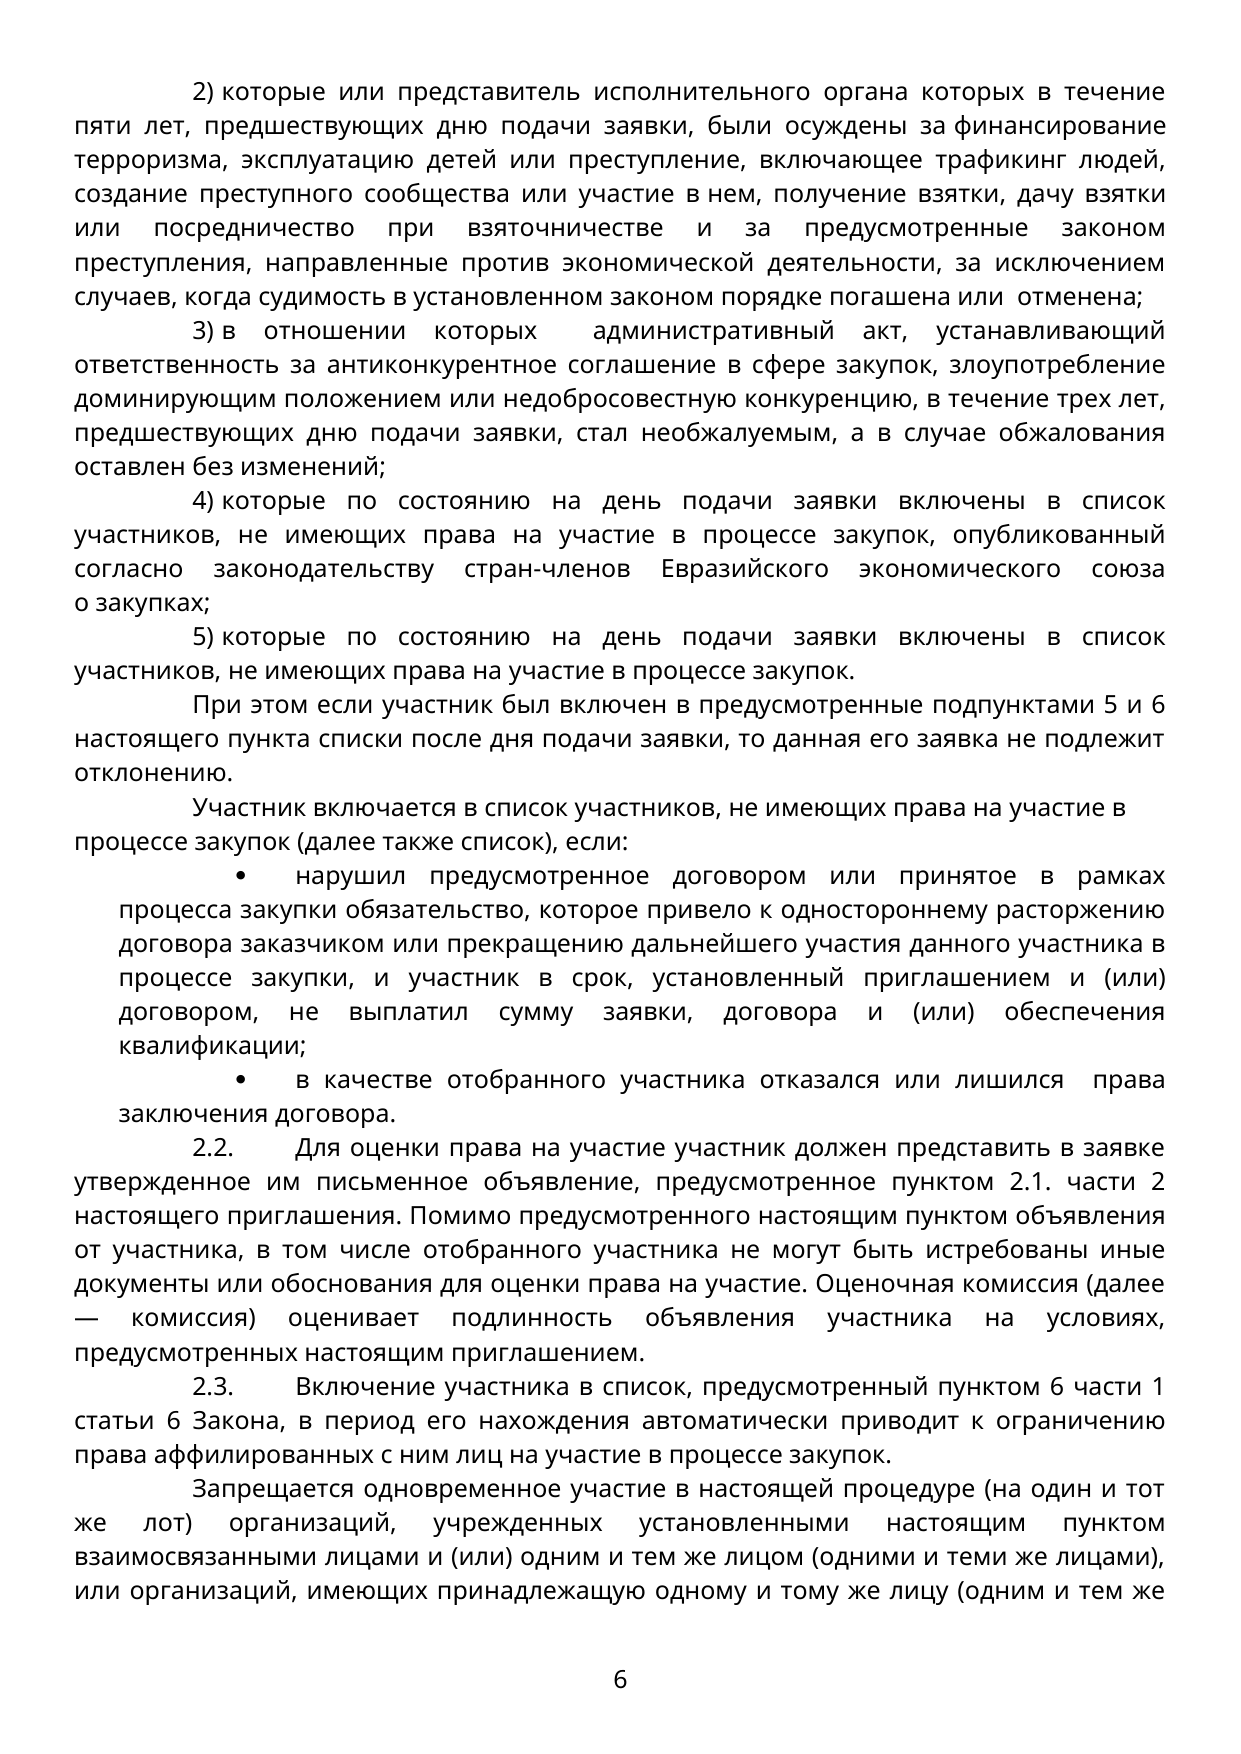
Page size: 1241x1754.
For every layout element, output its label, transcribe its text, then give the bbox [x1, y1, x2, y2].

list в качестве отобранного участника отказался или лишился права заключения договора. [118, 1062, 1167, 1130]
text 2) которые или представитель исполнительного органа которых в течение пяти лет, предшествующих дню подачи заявки, были осуждены за финансирование терроризма, эксплуатацию детей или преступление, включающее трафикинг людей, создание преступного сообщества или участие в нем, получение взятки, дачу взятки или посредничество при взяточничестве и за предусмотренные законом преступления, направленные против экономической деятельности, за исключением случаев, когда судимость в установленном законом порядке погашена или отменена; [74, 74, 1167, 312]
text 2.3. Включение участника в список, предусмотренный пунктом 6 части 1 статьи 6 Закона, в период его нахождения автоматически приводит к ограничению права аффилированных с ним лиц на участие в процессе закупок. [74, 1368, 1167, 1470]
text 2.2. Для оценки права на участие участник должен представить в заявке утвержденное им письменное объявление, предусмотренное пунктом 2.1. части 2 настоящего приглашения. Помимо предусмотренного настоящим пунктом объявления от участника, в том числе отобранного участника не могут быть истребованы иные документы или обоснования для оценки права на участие. Оценочная комиссия (далее — комиссия) оценивает подлинность объявления участника на условиях, предусмотренных настоящим приглашением. [74, 1130, 1167, 1368]
text 5) которые по состоянию на день подачи заявки включены в список участников, не имеющих права на участие в процессе закупок. [74, 619, 1167, 687]
list нарушил предусмотренное договором или принятое в рамках процесса закупки обязательство, которое привело к одностороннему расторжению договора заказчиком или прекращению дальнейшего участия данного участника в процессе закупки, и участник в срок, установленный приглашением и (или) договором, не выплатил сумму заявки, договора и (или) обеспечения квалификации; [118, 857, 1167, 1062]
text 4) которые по состоянию на день подачи заявки включены в список участников, не имеющих права на участие в процессе закупок, опубликованный согласно законодательству стран-членов Евразийского экономического союза о закупках; [74, 483, 1167, 619]
text 3) в отношении которых административный акт, устанавливающий ответственность за антиконкурентное соглашение в сфере закупок, злоупотребление доминирующим положением или недобросовестную конкуренцию, в течение трех лет, предшествующих дню подачи заявки, стал необжалуемым, а в случае обжалования оставлен без изменений; [74, 312, 1167, 483]
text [74, 1470, 1167, 1607]
text Участник включается в список участников, не имеющих права на участие в процессе закупок (далее также список), если: [74, 789, 1167, 857]
text При этом если участник был включен в предусмотренные подпунктами 5 и 6 настоящего пункта списки после дня подачи заявки, то данная его заявка не подлежит отклонению. [74, 687, 1167, 789]
